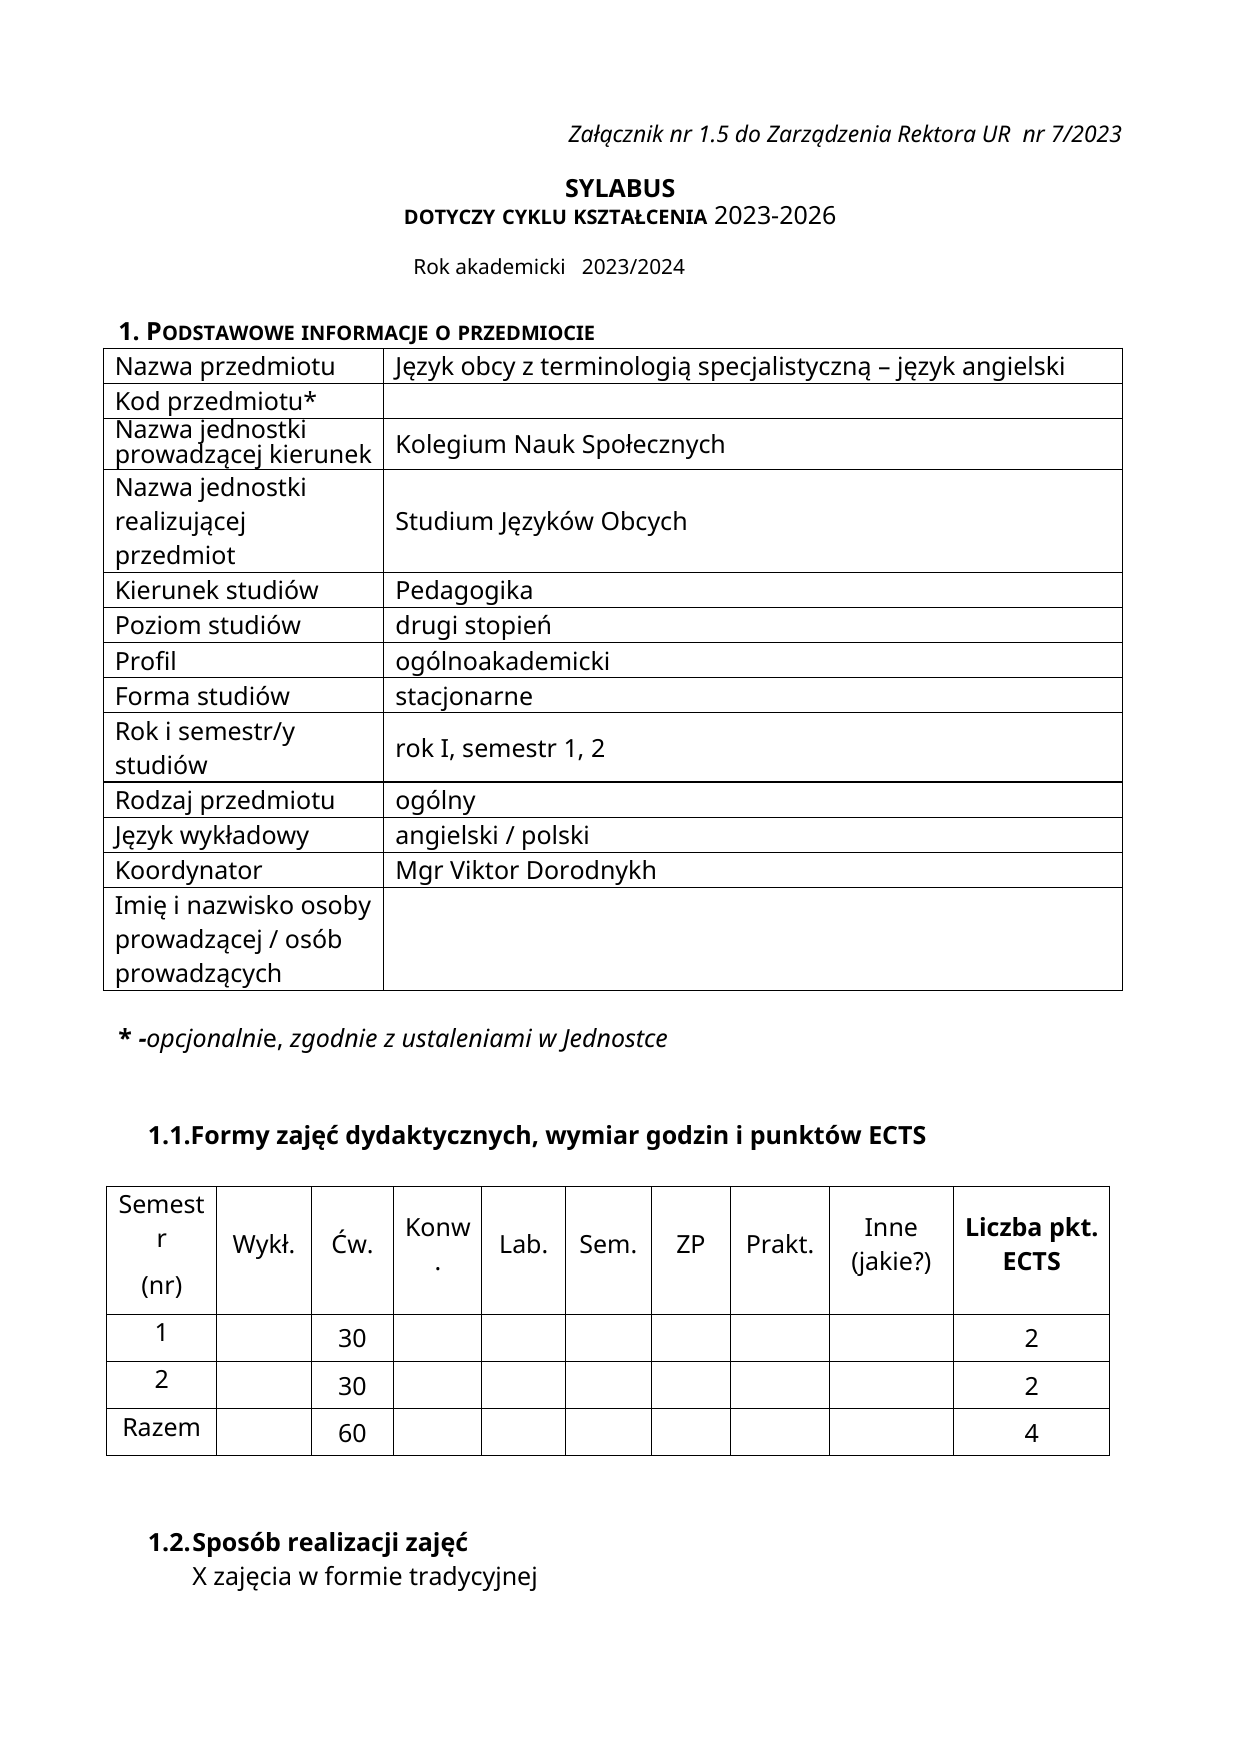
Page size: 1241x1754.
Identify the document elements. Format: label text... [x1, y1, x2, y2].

table_header ZP [652, 1187, 730, 1314]
table_cell 30 [312, 1315, 393, 1361]
table_cell [731, 1409, 829, 1455]
table_cell drugi stopień [384, 608, 1122, 642]
table_cell Kod przedmiotu* [104, 384, 383, 418]
table_cell Mgr Viktor Dorodnykh [384, 853, 1122, 887]
table_cell Razem [107, 1409, 216, 1455]
table_cell [566, 1362, 651, 1408]
table_header Inne (jakie?) [830, 1187, 953, 1314]
text Załącznik nr 1.5 do Zarządzenia Rektora UR nr 7/2023 [118, 118, 1122, 149]
table_cell 30 [312, 1362, 393, 1408]
table_header Nazwa przedmiotu [104, 349, 383, 382]
table_cell [217, 1409, 311, 1455]
table_cell [217, 1315, 311, 1361]
table_cell ogólny [384, 783, 1122, 817]
table_header Lab. [482, 1187, 565, 1314]
table_cell [566, 1409, 651, 1455]
text 1.2. Sposób realizacji zajęć [148, 1524, 1122, 1559]
table_header Język obcy z terminologią specjalistyczną – język angielski [384, 349, 1122, 382]
text dotyczy cyklu kształcenia 2023-2026 [118, 204, 1122, 229]
table_header Ćw. [312, 1187, 393, 1314]
table_cell ogólnoakademicki [384, 643, 1122, 677]
table_cell Nazwa jednostki realizującej przedmiot [104, 470, 383, 572]
table_cell [482, 1362, 565, 1408]
table_cell [830, 1362, 953, 1408]
table_cell [731, 1315, 829, 1361]
table_cell [731, 1362, 829, 1408]
table_cell Kolegium Nauk Społecznych [384, 419, 1122, 469]
table_header Semestr (nr) [107, 1187, 216, 1314]
table_cell Kierunek studiów [104, 573, 383, 607]
table_cell [394, 1315, 481, 1361]
text * -opcjonalnie, zgodnie z ustaleniami w Jednostce [118, 1020, 1122, 1054]
text SYLABUS [118, 170, 1122, 204]
table_cell [652, 1315, 730, 1361]
table_cell [830, 1315, 953, 1361]
table_cell [384, 384, 1122, 418]
table_cell rok I, semestr 1, 2 [384, 713, 1122, 781]
table_header Sem. [566, 1187, 651, 1314]
text 1. Podstawowe informacje o przedmiocie [118, 313, 1122, 347]
table_cell [384, 888, 1122, 990]
table_cell 4 [954, 1409, 1109, 1455]
table_cell Rok i semestr/y studiów [104, 713, 383, 781]
table_header Wykł. [217, 1187, 311, 1314]
table_cell 1 [107, 1315, 216, 1361]
table_cell 2 [954, 1362, 1109, 1408]
table_header Liczba pkt. ECTS [954, 1187, 1109, 1314]
table_cell Profil [104, 643, 383, 677]
table_cell 60 [312, 1409, 393, 1455]
table_cell stacjonarne [384, 678, 1122, 712]
table_cell 2 [107, 1362, 216, 1408]
text Rok akademicki 2023/2024 [118, 254, 1122, 279]
table_header Prakt. [731, 1187, 829, 1314]
table_header Konw. [394, 1187, 481, 1314]
table_cell [566, 1315, 651, 1361]
table_cell Studium Języków Obcych [384, 470, 1122, 572]
table_cell Koordynator [104, 853, 383, 887]
table_cell [652, 1409, 730, 1455]
text X zajęcia w formie tradycyjnej [192, 1559, 1122, 1593]
table_cell [652, 1362, 730, 1408]
table_cell [830, 1409, 953, 1455]
table_cell Poziom studiów [104, 608, 383, 642]
table_cell [394, 1409, 481, 1455]
table_cell Nazwa jednostki prowadzącej kierunek [104, 419, 383, 469]
table_cell [482, 1409, 565, 1455]
table_cell Rodzaj przedmiotu [104, 783, 383, 817]
table_cell [482, 1315, 565, 1361]
text 1.1.Formy zajęć dydaktycznych, wymiar godzin i punktów ECTS [148, 1117, 1122, 1152]
table_cell [217, 1362, 311, 1408]
table_cell 2 [954, 1315, 1109, 1361]
table_cell Język wykładowy [104, 818, 383, 852]
table_cell [394, 1362, 481, 1408]
table_cell Pedagogika [384, 573, 1122, 607]
table_cell angielski / polski [384, 818, 1122, 852]
table_cell Forma studiów [104, 678, 383, 712]
table_cell Imię i nazwisko osoby prowadzącej / osób prowadzących [104, 888, 383, 990]
